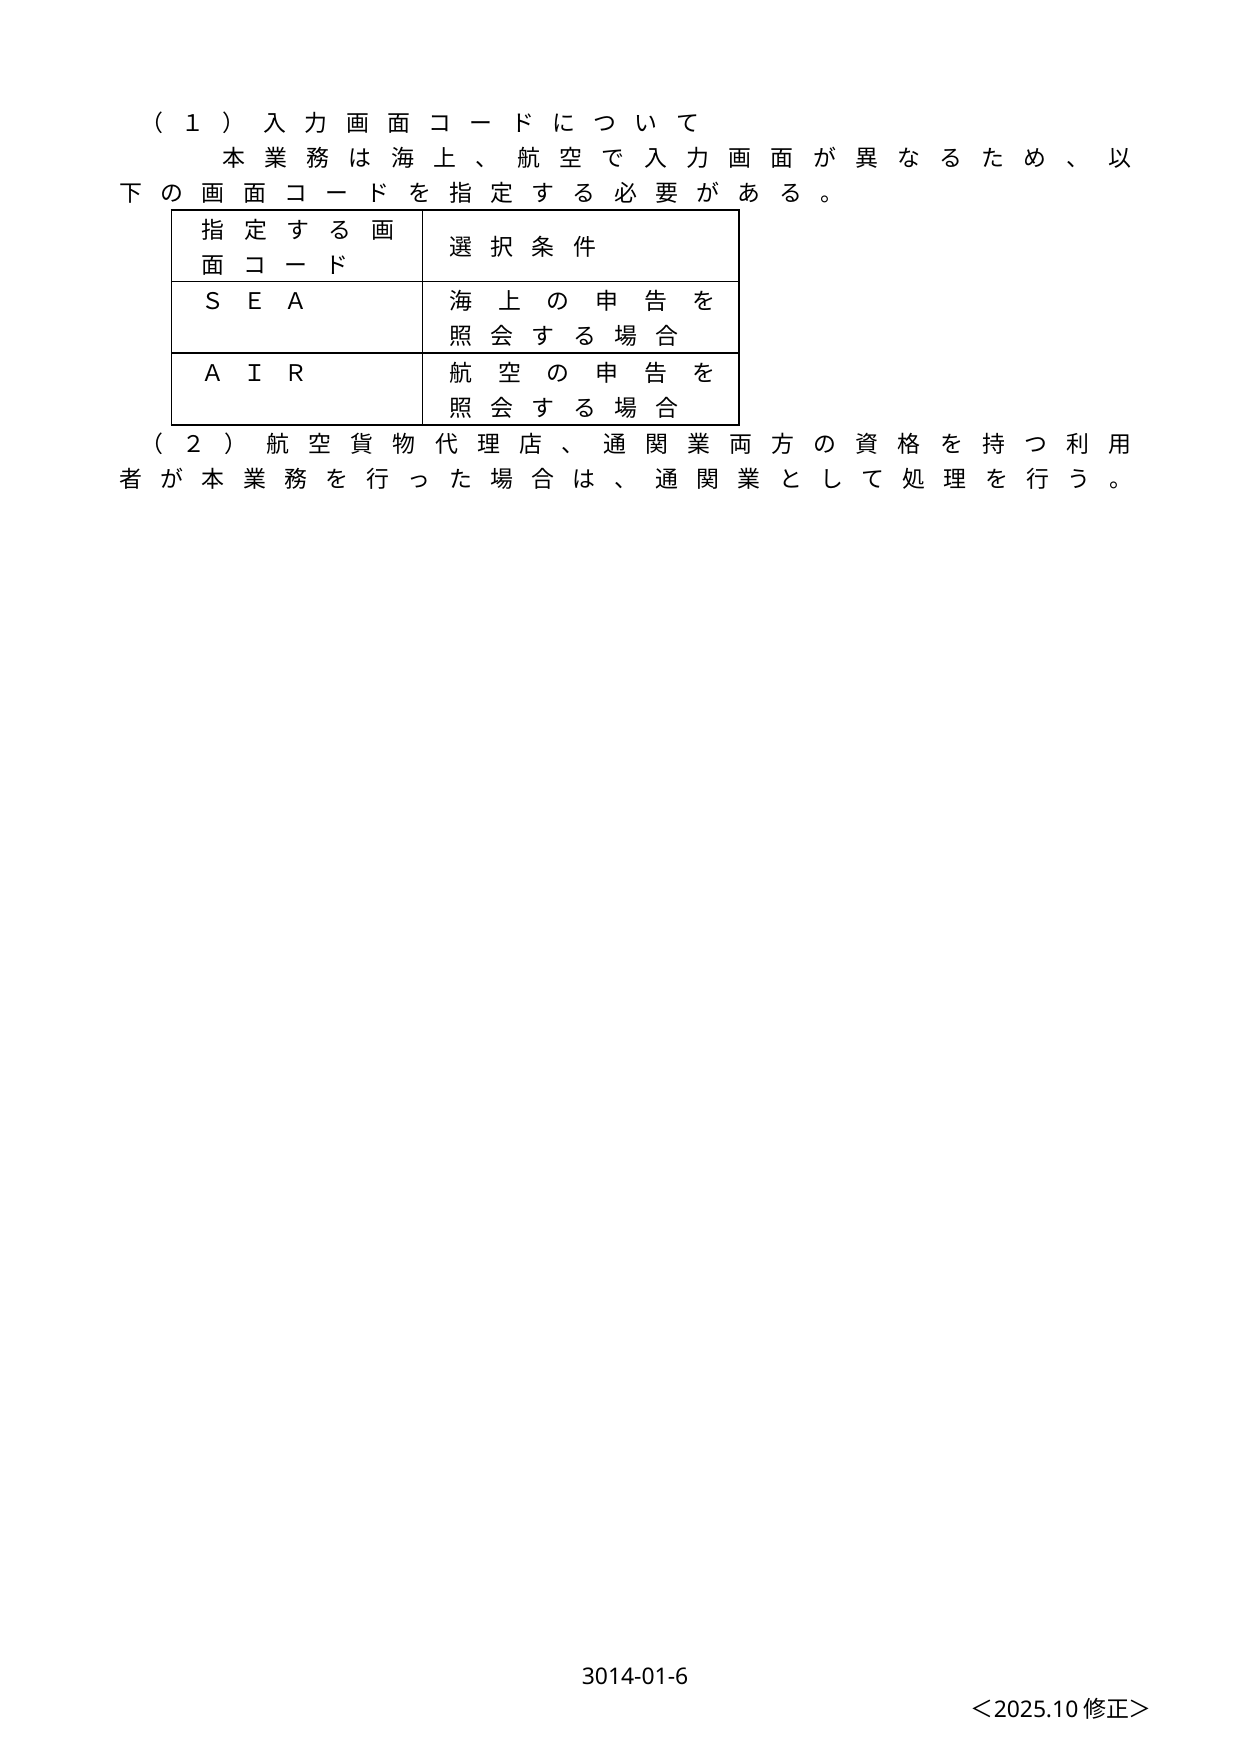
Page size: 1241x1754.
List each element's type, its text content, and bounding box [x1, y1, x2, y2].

table_cell ＡＩＲ [172, 354, 422, 424]
text （２）航空貨物代理店、通関業両方の資格を持つ利用者が本業務を行った場合は、通関業として処理を行う。 [119, 425, 1150, 495]
table_header 選択条件 [423, 211, 738, 281]
table_cell ＳＥＡ [172, 282, 422, 352]
text 本業務は海上、航空で入力画面が異なるため、以下の画面コードを指定する必要がある。 [119, 139, 1150, 209]
table_header 指定する画面コード [172, 211, 422, 281]
table_cell 海上の申告を照会する場合 [423, 282, 738, 352]
text （１）入力画面コードについて [119, 104, 1150, 139]
table_cell 航空の申告を照会する場合 [423, 354, 738, 424]
